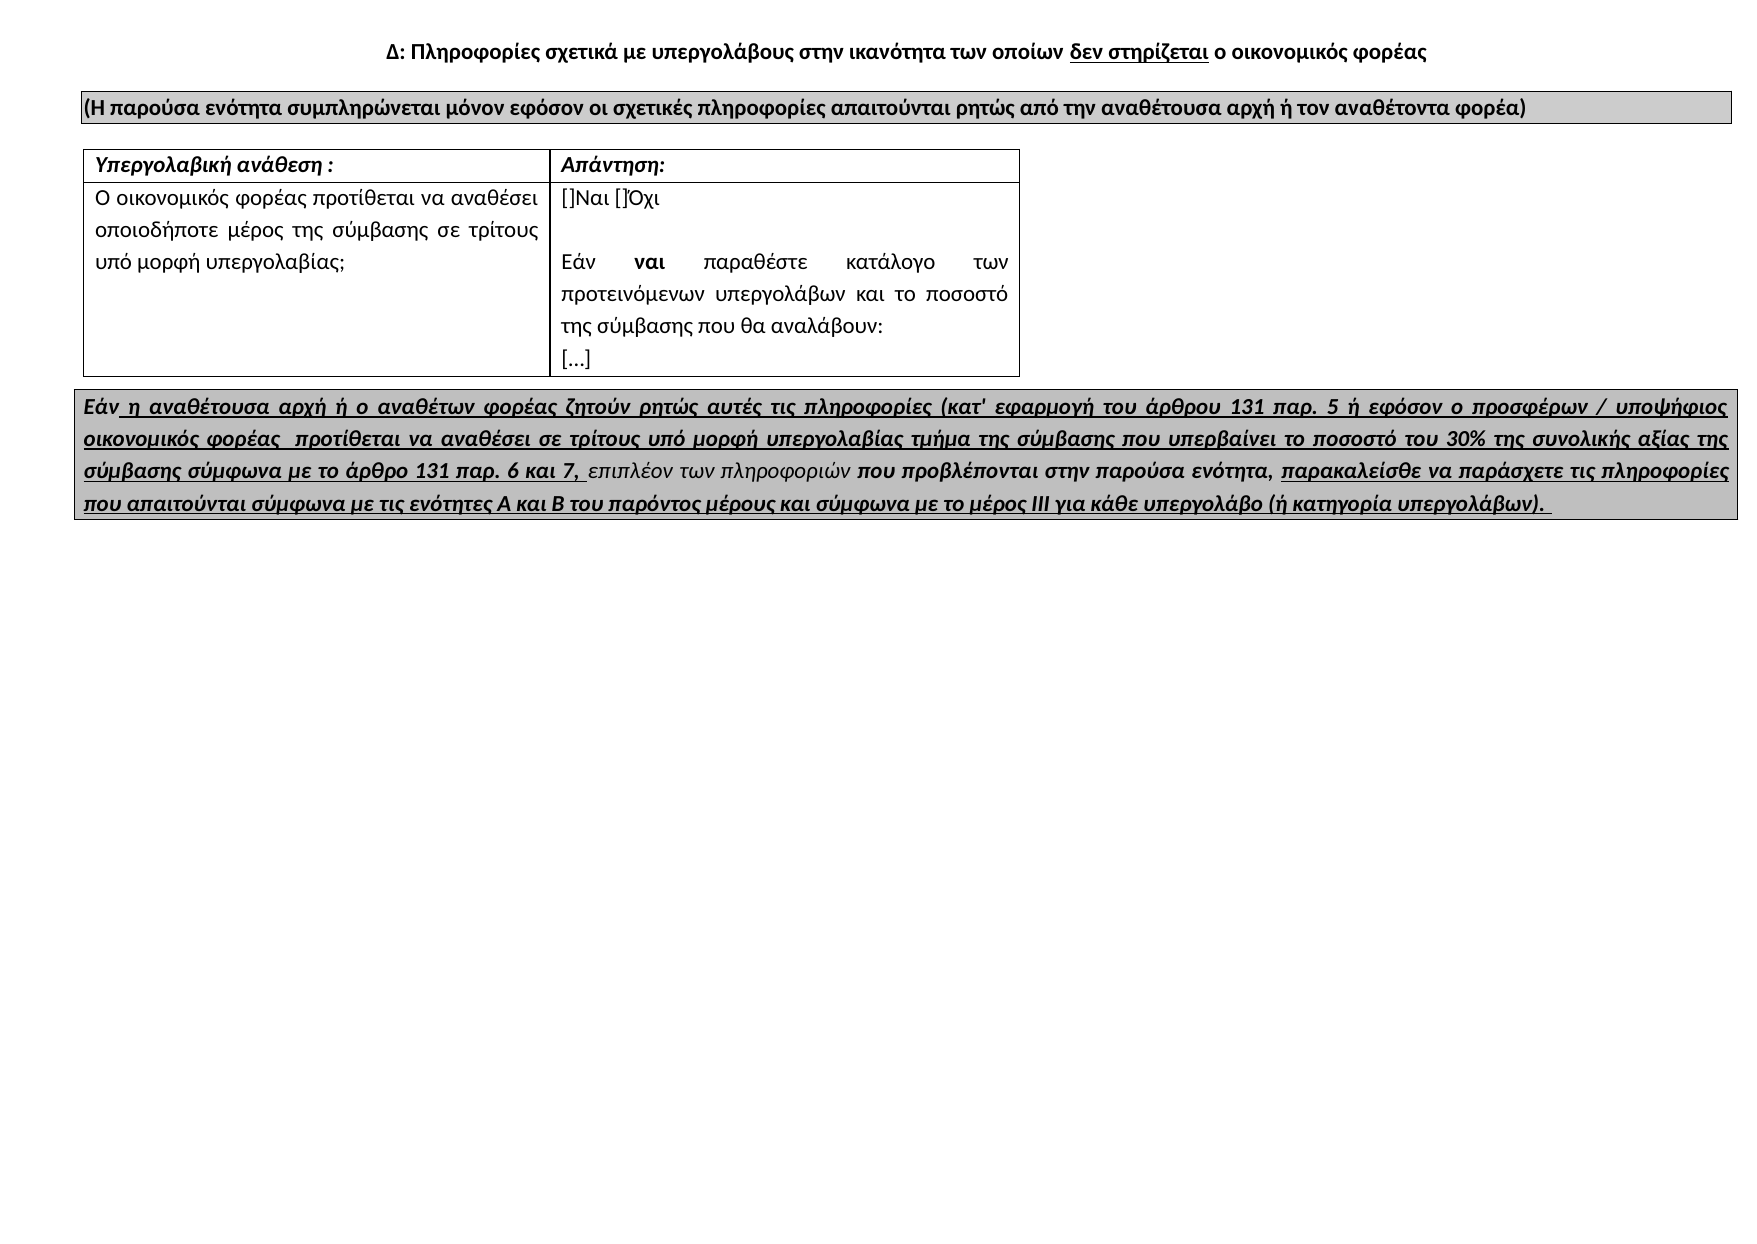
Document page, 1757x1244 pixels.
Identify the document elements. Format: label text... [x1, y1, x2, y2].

text (Η παρούσα ενότητα συμπληρώνεται μόνον εφόσον οι σχετικές πληροφορίες απαιτούνται ρητώς από την αναθέτουσα αρχή ή τον αναθέτοντα φορέα) [82, 92, 1731, 123]
table_cell []Ναι []Όχι Εάν ναι παραθέστε κατάλογο των προτεινόμενων υπεργολάβων και το ποσοστό της σύμβασης που θα αναλάβουν: […] [551, 183, 1019, 376]
table_header Υπεργολαβική ανάθεση : [84, 150, 549, 182]
text Δ: Πληροφορίες σχετικά με υπεργολάβους στην ικανότητα των οποίων δεν στηρίζεται ο οικονομικός φορέας [83, 37, 1729, 66]
table_header Απάντηση: [551, 150, 1019, 182]
table_cell Ο οικονομικός φορέας προτίθεται να αναθέσει οποιοδήποτε μέρος της σύμβασης σε τρίτους υπό μορφή υπεργολαβίας; [84, 183, 549, 376]
text Εάν η αναθέτουσα αρχή ή ο αναθέτων φορέας ζητούν ρητώς αυτές τις πληροφορίες (κατ' εφαρμογή του άρθρου 131 παρ. 5 ή εφόσον ο προσφέρων / υποψήφιος οικονομικός φορέας προτίθεται να αναθέσει σε τρίτους υπό μορφή υπεργολαβίας τμήμα της σύμβασης που υπερβαίνει το ποσοστό του 30% της συνολικής αξίας της σύμβασης σύμφωνα με το άρθρο 131 παρ. 6 και 7, επιπλέον των πληροφοριών που προβλέπονται στην παρούσα ενότητα, παρακαλείσθε να παράσχετε τις πληροφορίες που απαιτούνται σύμφωνα με τις ενότητες Α και Β του παρόντος μέρους και σύμφωνα με το μέρος ΙΙΙ για κάθε υπεργολάβο (ή κατηγορία υπεργολάβων). [75, 390, 1737, 519]
